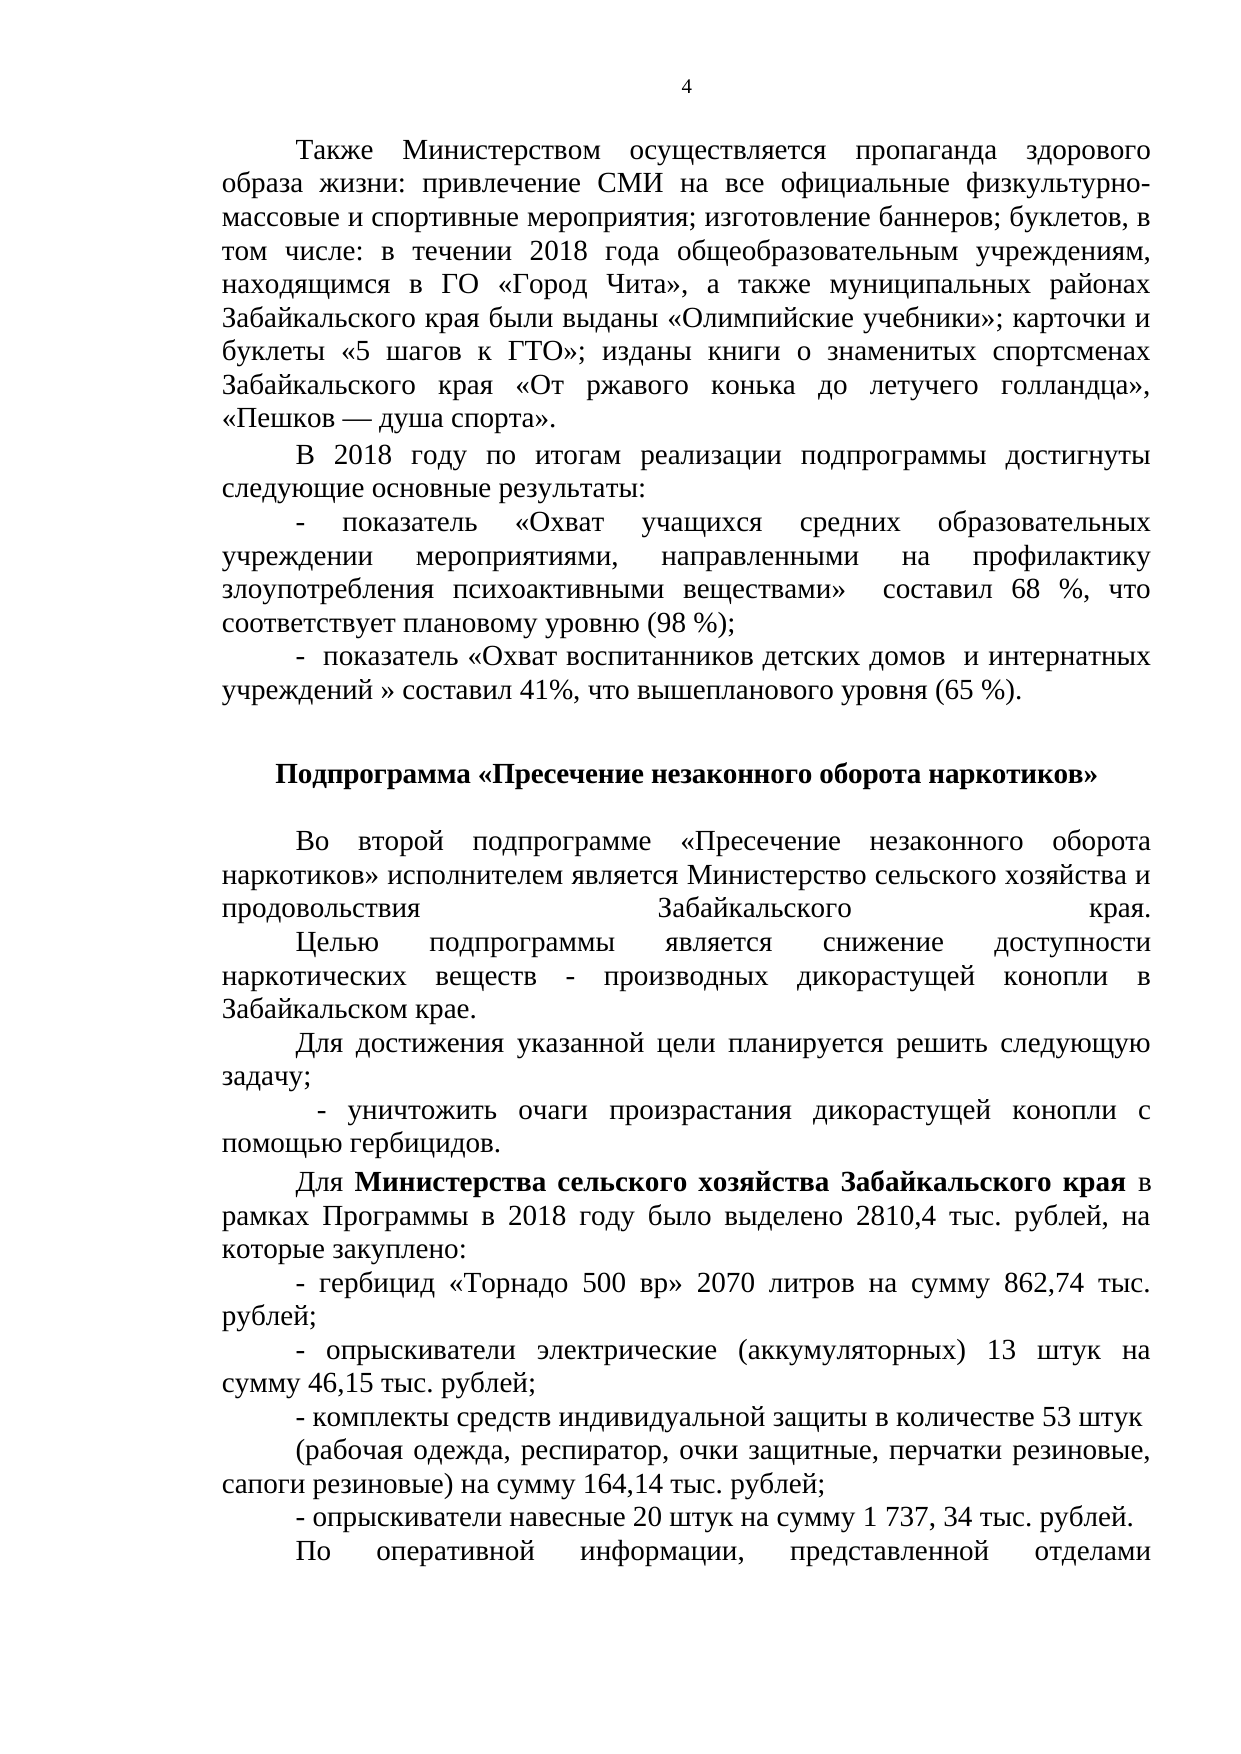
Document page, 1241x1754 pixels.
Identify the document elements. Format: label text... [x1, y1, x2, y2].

text - показатель «Охват учащихся средних образовательных учреждении мероприятиями, направленными на профилактику злоупотребления психоактивными веществами» составил 68 %, что соответствует плановому уровню (98 %); [222, 504, 1152, 635]
text - комплекты средств индивидуальной защиты в количестве 53 штук [222, 1399, 1152, 1432]
text - гербицид «Торнадо 500 вр» 2070 литров на сумму 862,74 тыс. рублей; [222, 1265, 1152, 1332]
text - уничтожить очаги произрастания дикорастущей конопли с помощью гербицидов. [222, 1092, 1152, 1159]
text В 2018 году по итогам реализации подпрограммы достигнуты следующие основные результаты: [222, 435, 1160, 504]
text Также Министерством осуществляется пропаганда здорового образа жизни: привлечение СМИ на все официальные физкультурно-массовые и спортивные мероприятия; изготовление баннеров; буклетов, в том числе: в течении 2018 года общеобразовательным учреждениям, находящимся в ГО «Город Чита», а также муниципальных районах Забайкальского края были выданы «Олимпийские учебники»; карточки и буклеты «5 шагов к ГТО»; изданы книги о знаменитых спортсменах Забайкальского края «От ржавого конька до летучего голландца», «Пешков — душа спорта». [222, 132, 1152, 434]
text Подпрограмма «Пресечение незаконного оборота наркотиков» [222, 756, 1152, 790]
text - опрыскиватели навесные 20 штук на сумму 1 737, 34 тыс. рублей. [222, 1499, 1152, 1528]
text Во второй подпрограмме «Пресечение незаконного оборота наркотиков» исполнителем является Министерство сельского хозяйства и продовольствия Забайкальского края. Целью подпрограммы является снижение доступности наркотических веществ - производных дикорастущей конопли в Забайкальском крае. [222, 823, 1152, 1025]
text (рабочая одежда, респиратор, очки защитные, перчатки резиновые, сапоги резиновые) на сумму 164,14 тыс. рублей; [222, 1432, 1152, 1499]
text - опрыскиватели электрические (аккумуляторных) 13 штук на сумму 46,15 тыс. рублей; [222, 1332, 1152, 1399]
text Для достижения указанной цели планируется решить следующую задачу; [222, 1025, 1152, 1092]
text Для Министерства сельского хозяйства Забайкальского края в рамках Программы в 2018 году было выделено 2810,4 тыс. рублей, на которые закуплено: [222, 1160, 1158, 1265]
text - показатель «Охват воспитанников детских домов и интернатных учреждений » составил 41%, что вышепланового уровня (65 %). [222, 635, 1160, 755]
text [222, 1528, 1158, 1623]
